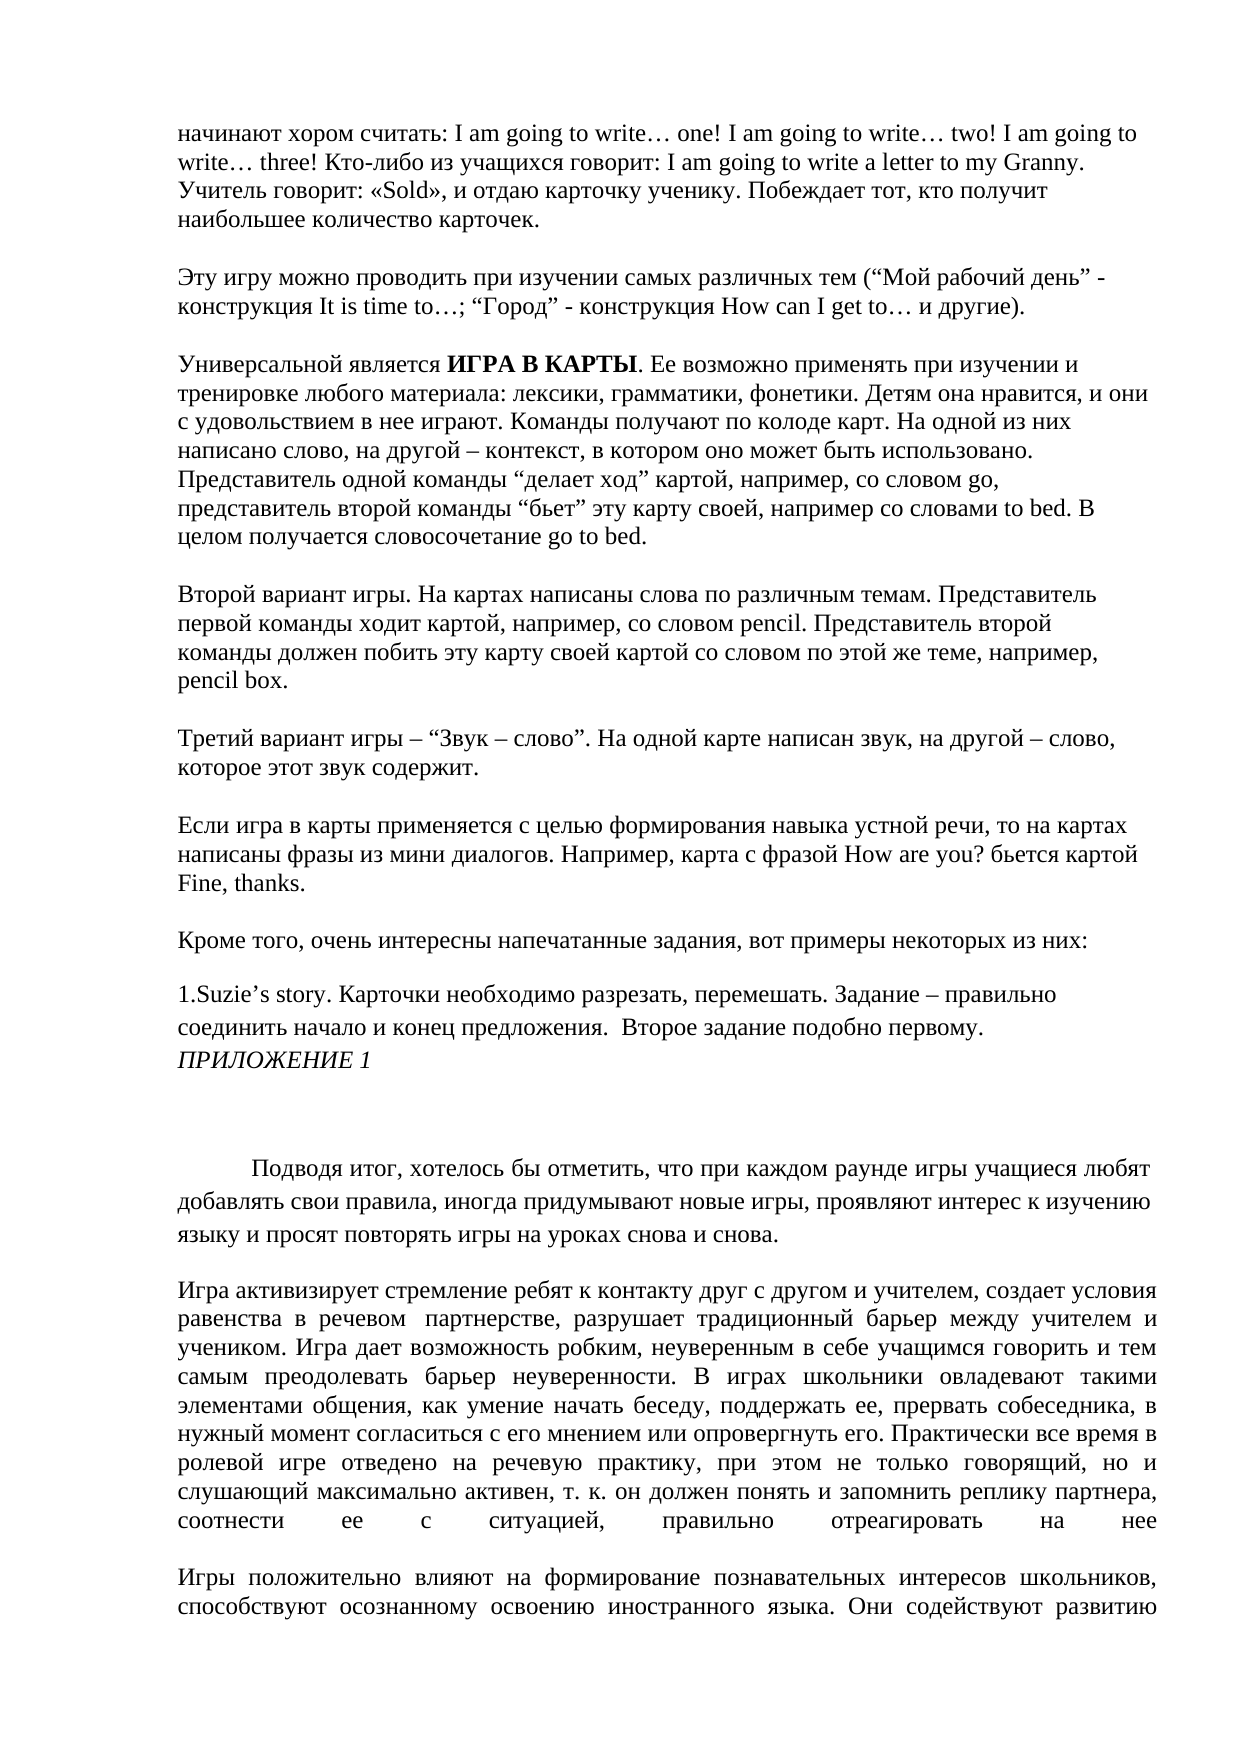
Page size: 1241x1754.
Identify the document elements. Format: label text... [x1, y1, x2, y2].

text Эту игру можно проводить при изучении самых различных тем (“Мой рабочий день” - конструкция It is time to…; “Город” - конструкция How can I get to… и другие). [177, 262, 1152, 320]
text Кроме того, очень интересны напечатанные задания, вот примеры некоторых из них: [177, 926, 1152, 954]
text Универсальной является ИГРА В КАРТЫ. Ее возможно применять при изучении и тренировке любого материала: лексики, грамматики, фонетики. Детям она нравится, и они с удовольствием в нее играют. Команды получают по колоде карт. На одной из них написано слово, на другой – контекст, в котором оно может быть использовано. Представитель одной команды “делает ход” картой, например, со словом go, представитель второй команды “бьет” эту карту своей, например со словами to bed. В целом получается словосочетание go to bed. [177, 349, 1152, 550]
text Подводя итог, хотелось бы отметить, что при каждом раунде игры учащиеся любят добавлять свои правила, иногда придумывают новые игры, проявляют интерес к изучению языку и просят повторять игры на уроках снова и снова. [177, 1153, 1152, 1248]
text Второй вариант игры. На картах написаны слова по различным темам. Представитель первой команды ходит картой, например, со словом pencil. Представитель второй команды должен побить эту карту своей картой со словом по этой же теме, например, pencil box. [177, 579, 1152, 694]
text Третий вариант игры – “Звук – слово”. На одной карте написан звук, на другой – слово, которое этот звук содержит. [177, 723, 1152, 781]
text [177, 118, 1152, 233]
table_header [176, 1273, 1159, 1621]
text Если игра в карты применяется с целью формирования навыка устной речи, то на картах написаны фразы из мини диалогов. Например, карта с фразой How are you? бьется картой Fine, thanks. [177, 810, 1152, 896]
text 1.Suzie’s story. Карточки необходимо разрезать, перемешать. Задание – правильно соединить начало и конец предложения. Второе задание подобно первому. ПРИЛОЖЕНИЕ 1 [177, 979, 1152, 1074]
